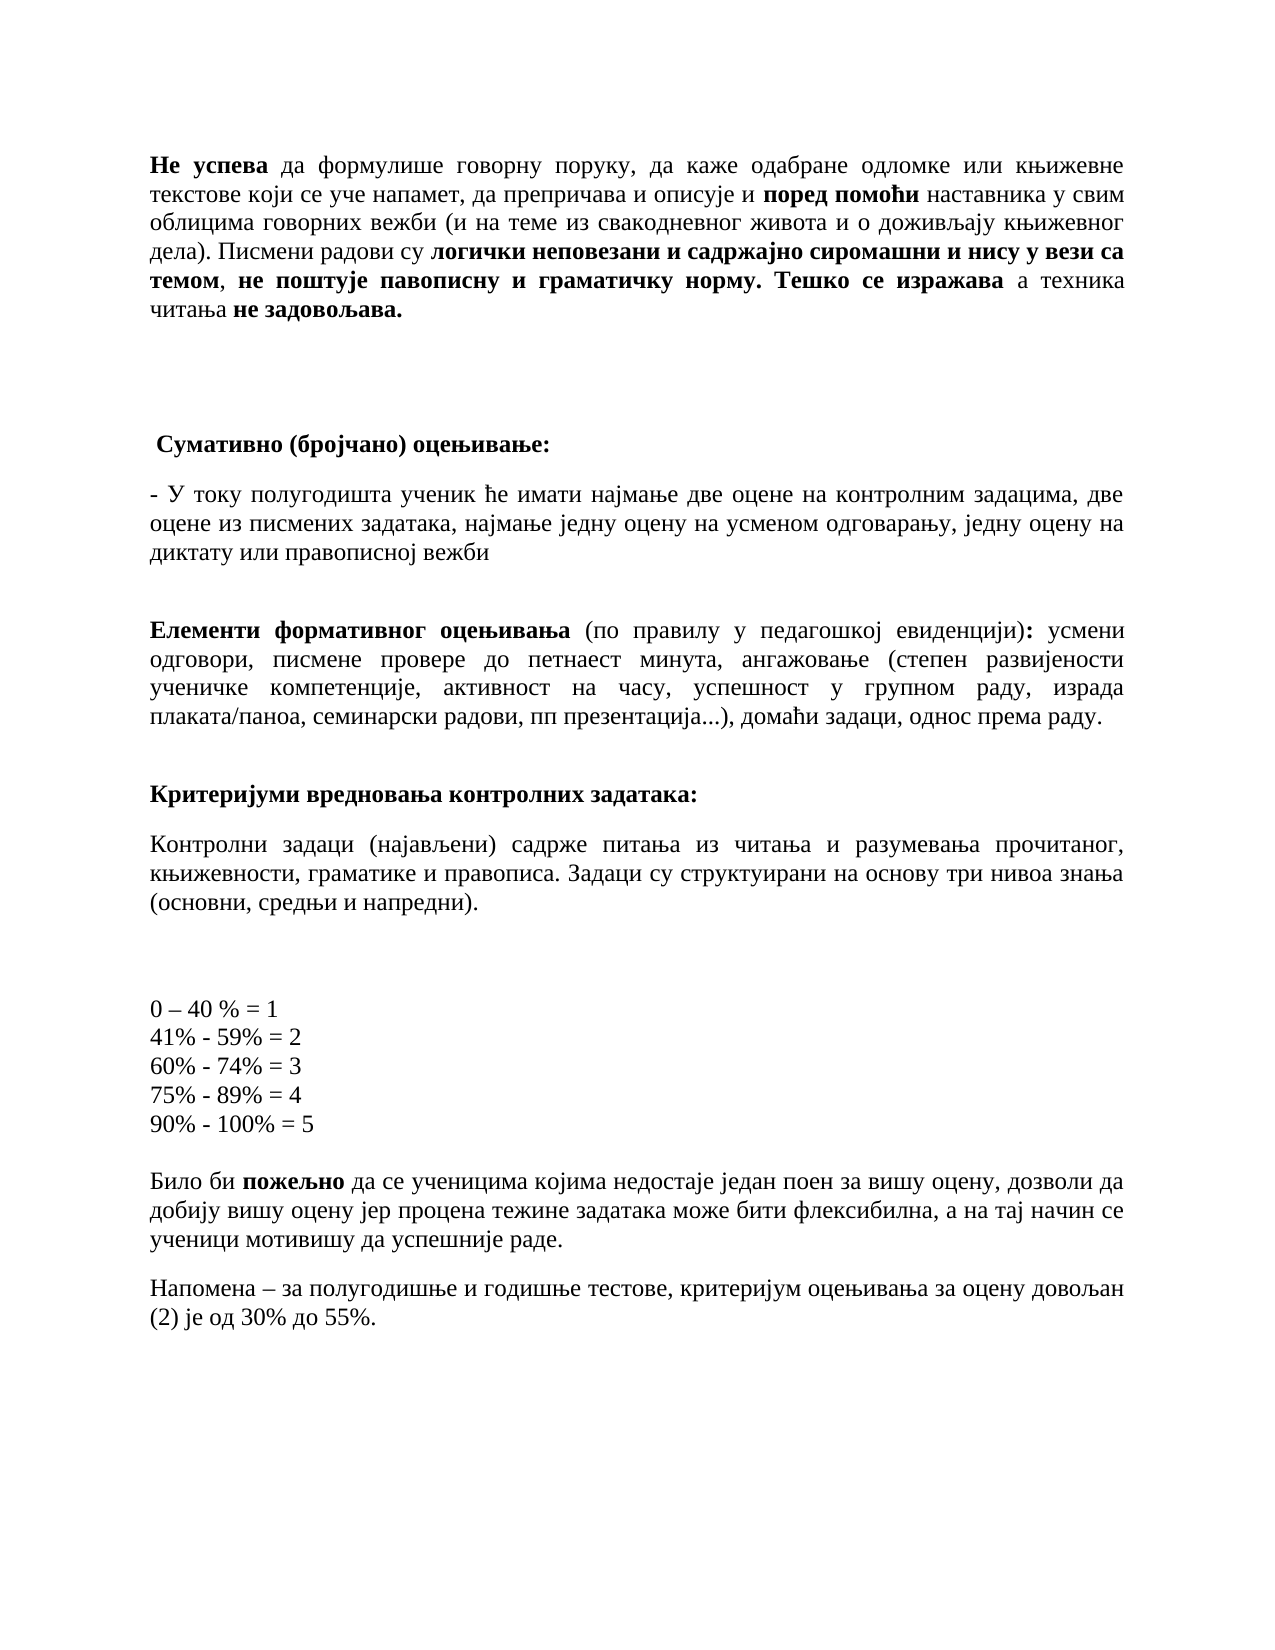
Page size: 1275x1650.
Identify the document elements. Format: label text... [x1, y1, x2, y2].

text Било би пожељно да се ученицима којима недостаје један поен за вишу оцену, дозволи да добију вишу оцену јер процена тежине задатака може бити флексибилна, а на тај начин се ученици мотивишу да успешније раде. [149, 1166, 1125, 1252]
text Елементи формативног оцењивања (по правилу у педагошкој евиденцији): усмени одговори, писмене провере до петнаест минута, ангажовање (степен развијености ученичке компетенције, активност на часу, успешност у групном раду, израда плаката/паноа, семинарски радови, пп презентација...), домаћи задаци, однос према раду. [149, 615, 1125, 730]
text Критеријуми вредновања контролних задатака: [149, 779, 1125, 808]
text Напомена – за полугодишње и годишње тестове, критеријум оцењивања за оцену довољан (2) је од 30% до 55%. [149, 1273, 1125, 1331]
text Сумативно (бројчано) оцењивање: [149, 429, 1125, 458]
text Контролни задаци (најављени) садрже питања из читања и разумевања прочитаног, књижевности, граматике и правописа. Задаци су структуирани на основу три нивоа знања (основни, средњи и напредни). [149, 829, 1125, 915]
text 90% - 100% = 5 [150, 1109, 1125, 1137]
text 75% - 89% = 4 [150, 1080, 1125, 1109]
text 0 – 40 % = 1 [150, 994, 1125, 1022]
text - У току полугодишта ученик ће имати најмање две оцене на контролним задацима, две оцене из писмених задатака, најмање једну оцену на усменом одговарању, једну оцену на диктату или правописној вежби [149, 479, 1125, 565]
text Не успева да формулише говорну поруку, да каже одабране одломке или књижевне текстове који се уче напамет, да препричава и описује и поред помоћи наставника у свим облицима говорних вежби (и на теме из свакодневног живота и о доживљају књижевног дела). Писмени радови су логички неповезани и садржајно сиромашни и нису у вези са темом, не поштује павописну и граматичку норму. Тешко се изражава а техника читања не задовољава. [149, 150, 1125, 322]
text 60% - 74% = 3 [150, 1051, 1125, 1080]
text 41% - 59% = 2 [150, 1022, 1125, 1051]
